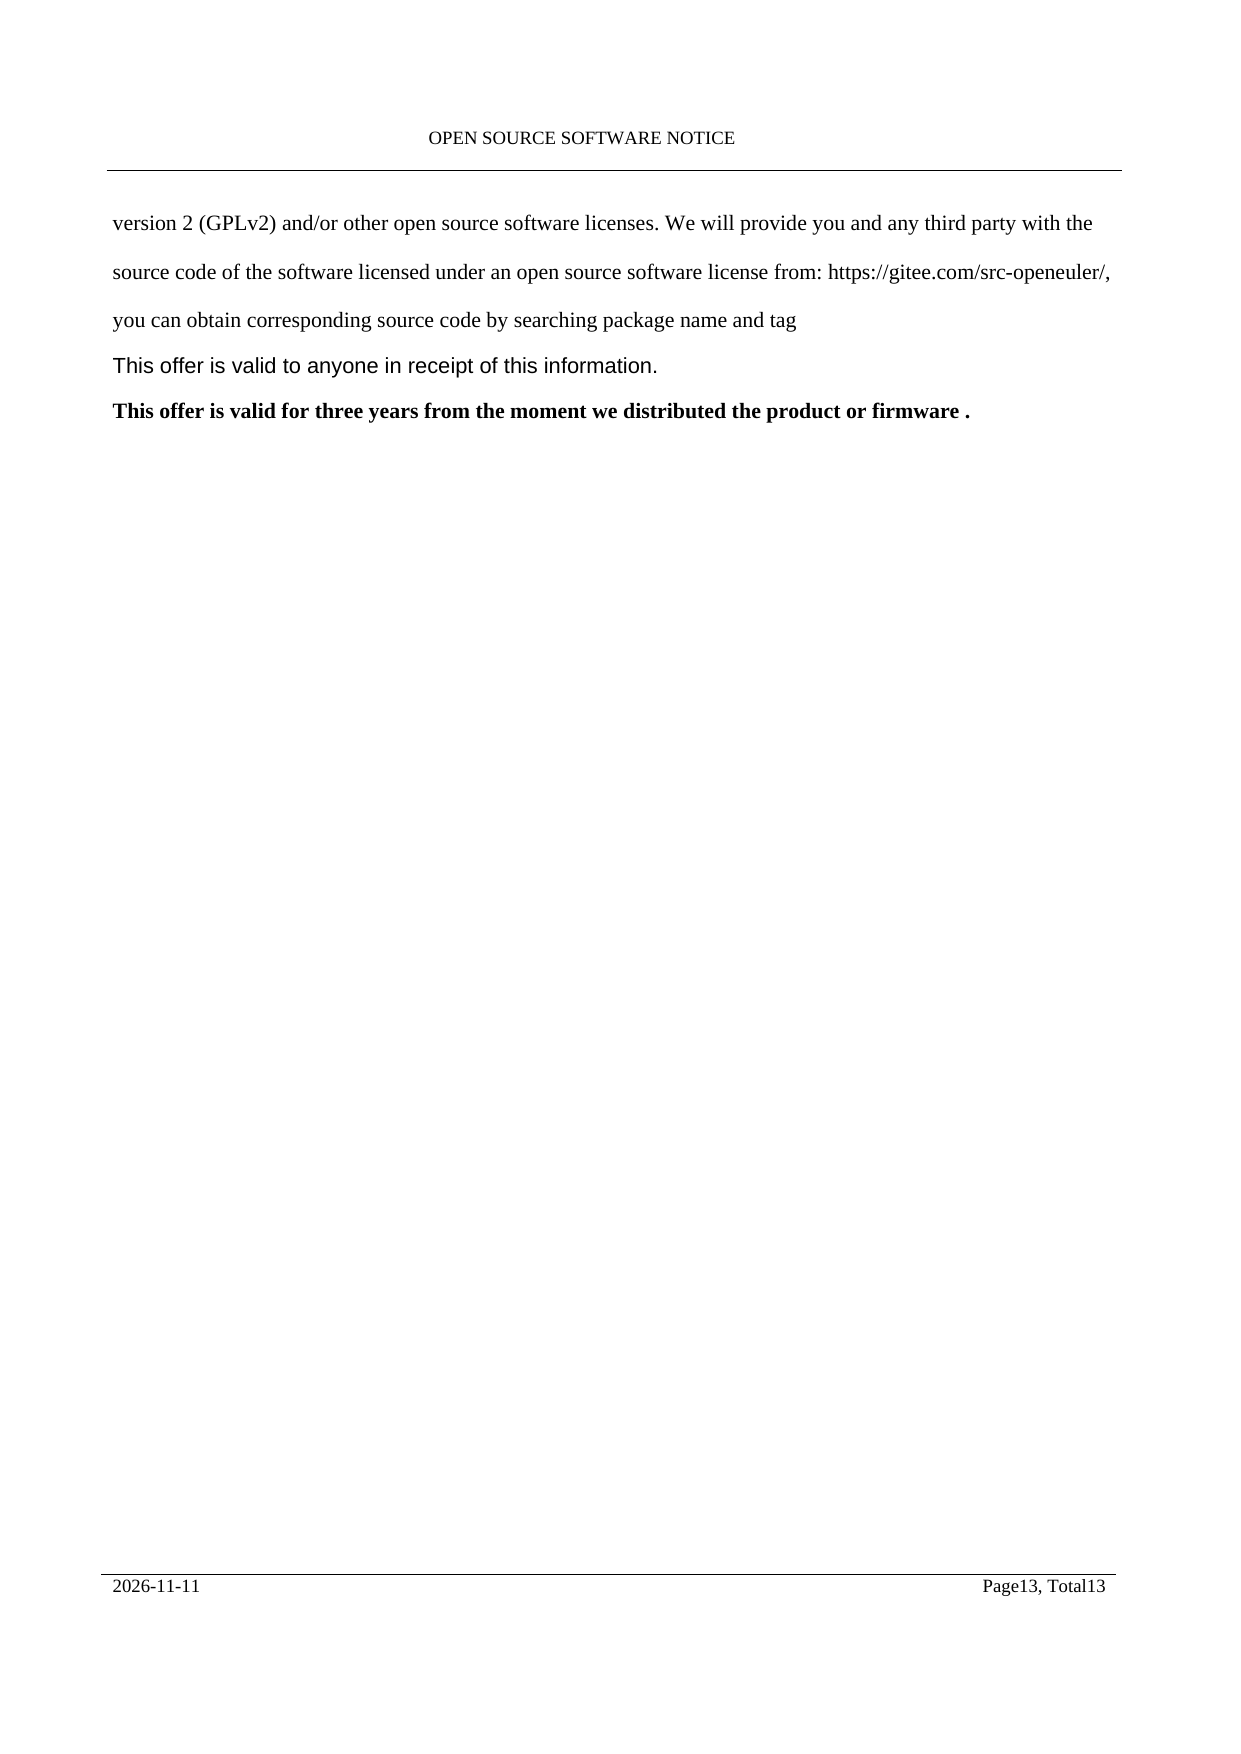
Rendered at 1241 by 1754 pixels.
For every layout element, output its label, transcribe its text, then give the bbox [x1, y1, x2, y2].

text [112, 206, 1128, 336]
text This offer is valid for three years from the moment we distributed the product or firmware . [112, 394, 1128, 427]
text This offer is valid to anyone in receipt of this information. [112, 349, 1128, 381]
